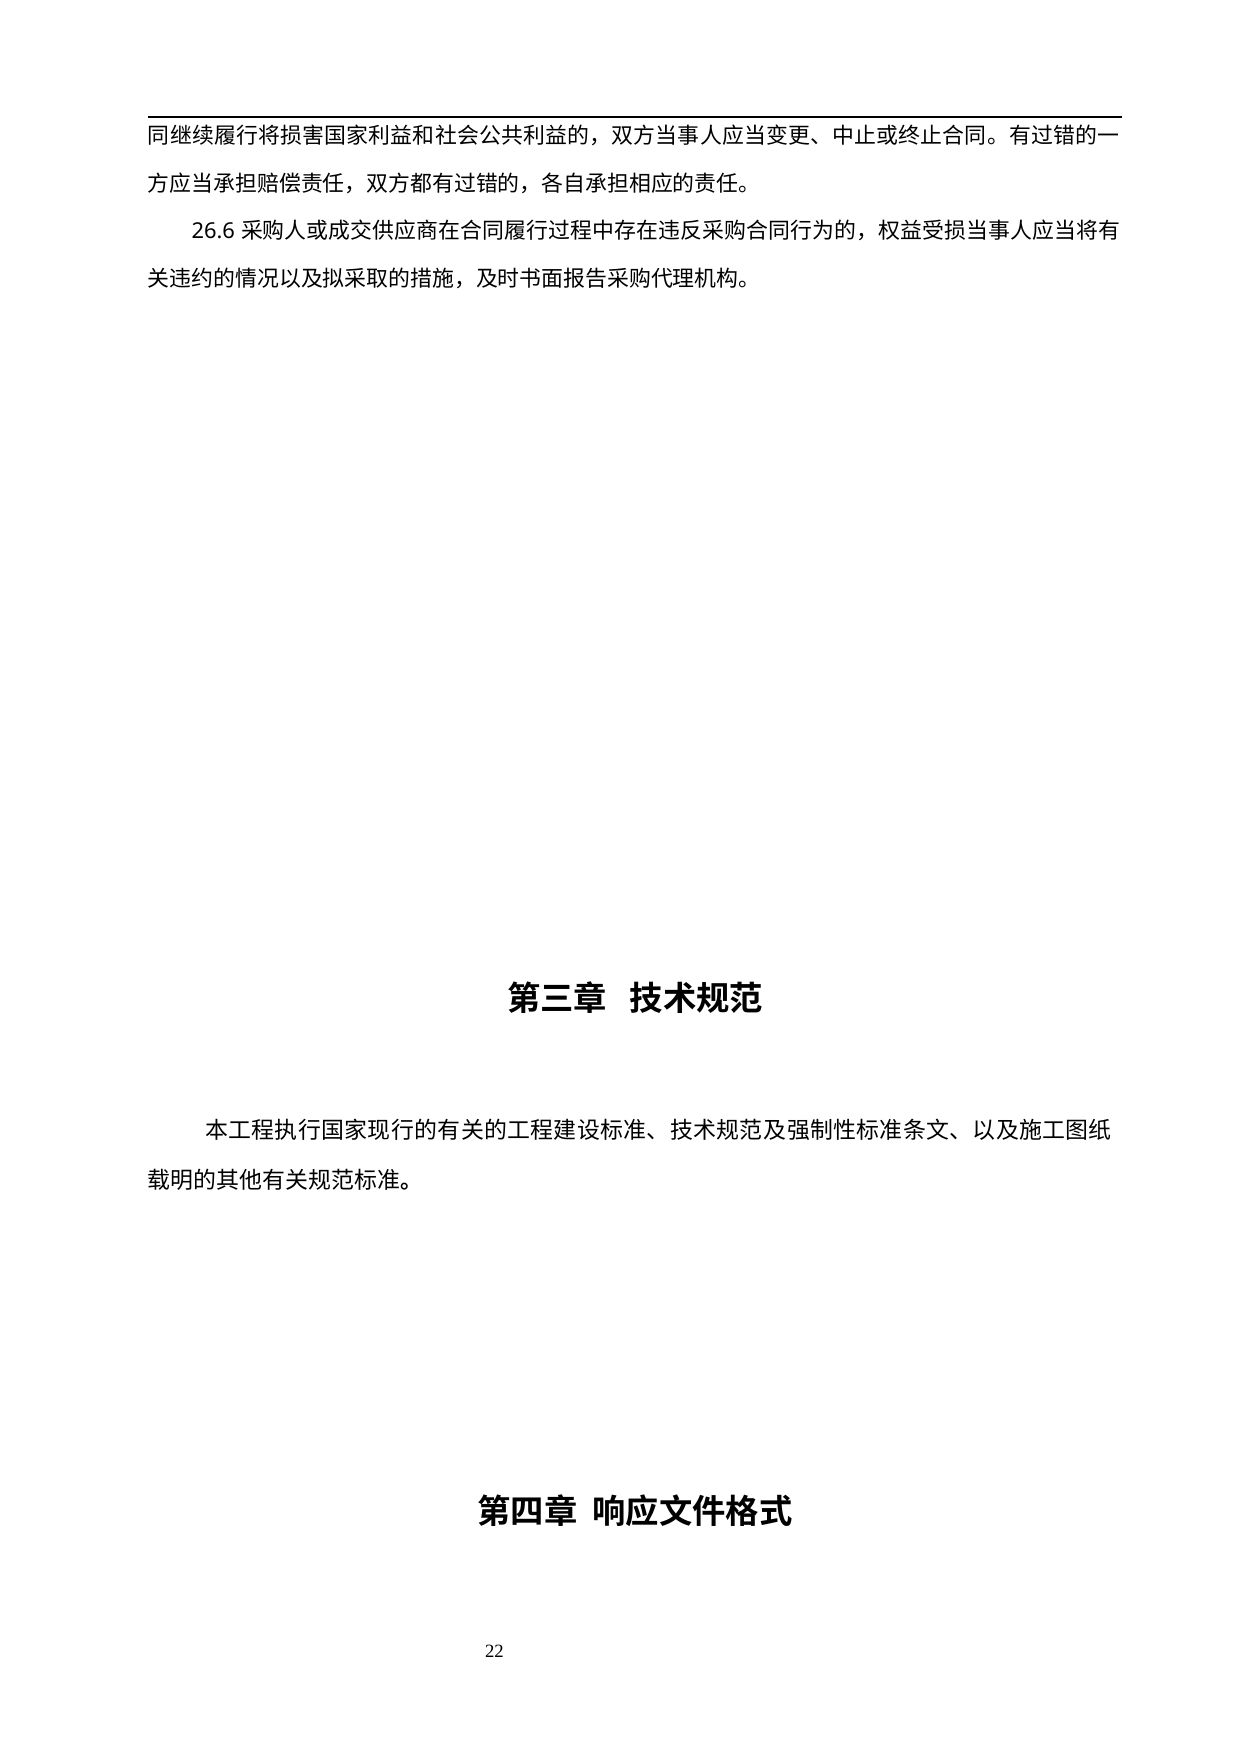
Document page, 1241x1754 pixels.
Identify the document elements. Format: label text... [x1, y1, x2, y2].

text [148, 118, 1122, 197]
text 26.6 采购人或成交供应商在合同履行过程中存在违反采购合同行为的，权益受损当事人应当将有关违约的情况以及拟采取的措施，及时书面报告采购代理机构。 [148, 213, 1122, 292]
text 第四章 响应文件格式 [148, 1484, 1122, 1533]
text 第三章 技术规范 [148, 972, 1122, 1020]
text 本工程执行国家现行的有关的工程建设标准、技术规范及强制性标准条文、以及施工图纸载明的其他有关规范标准。 [148, 1112, 1112, 1195]
